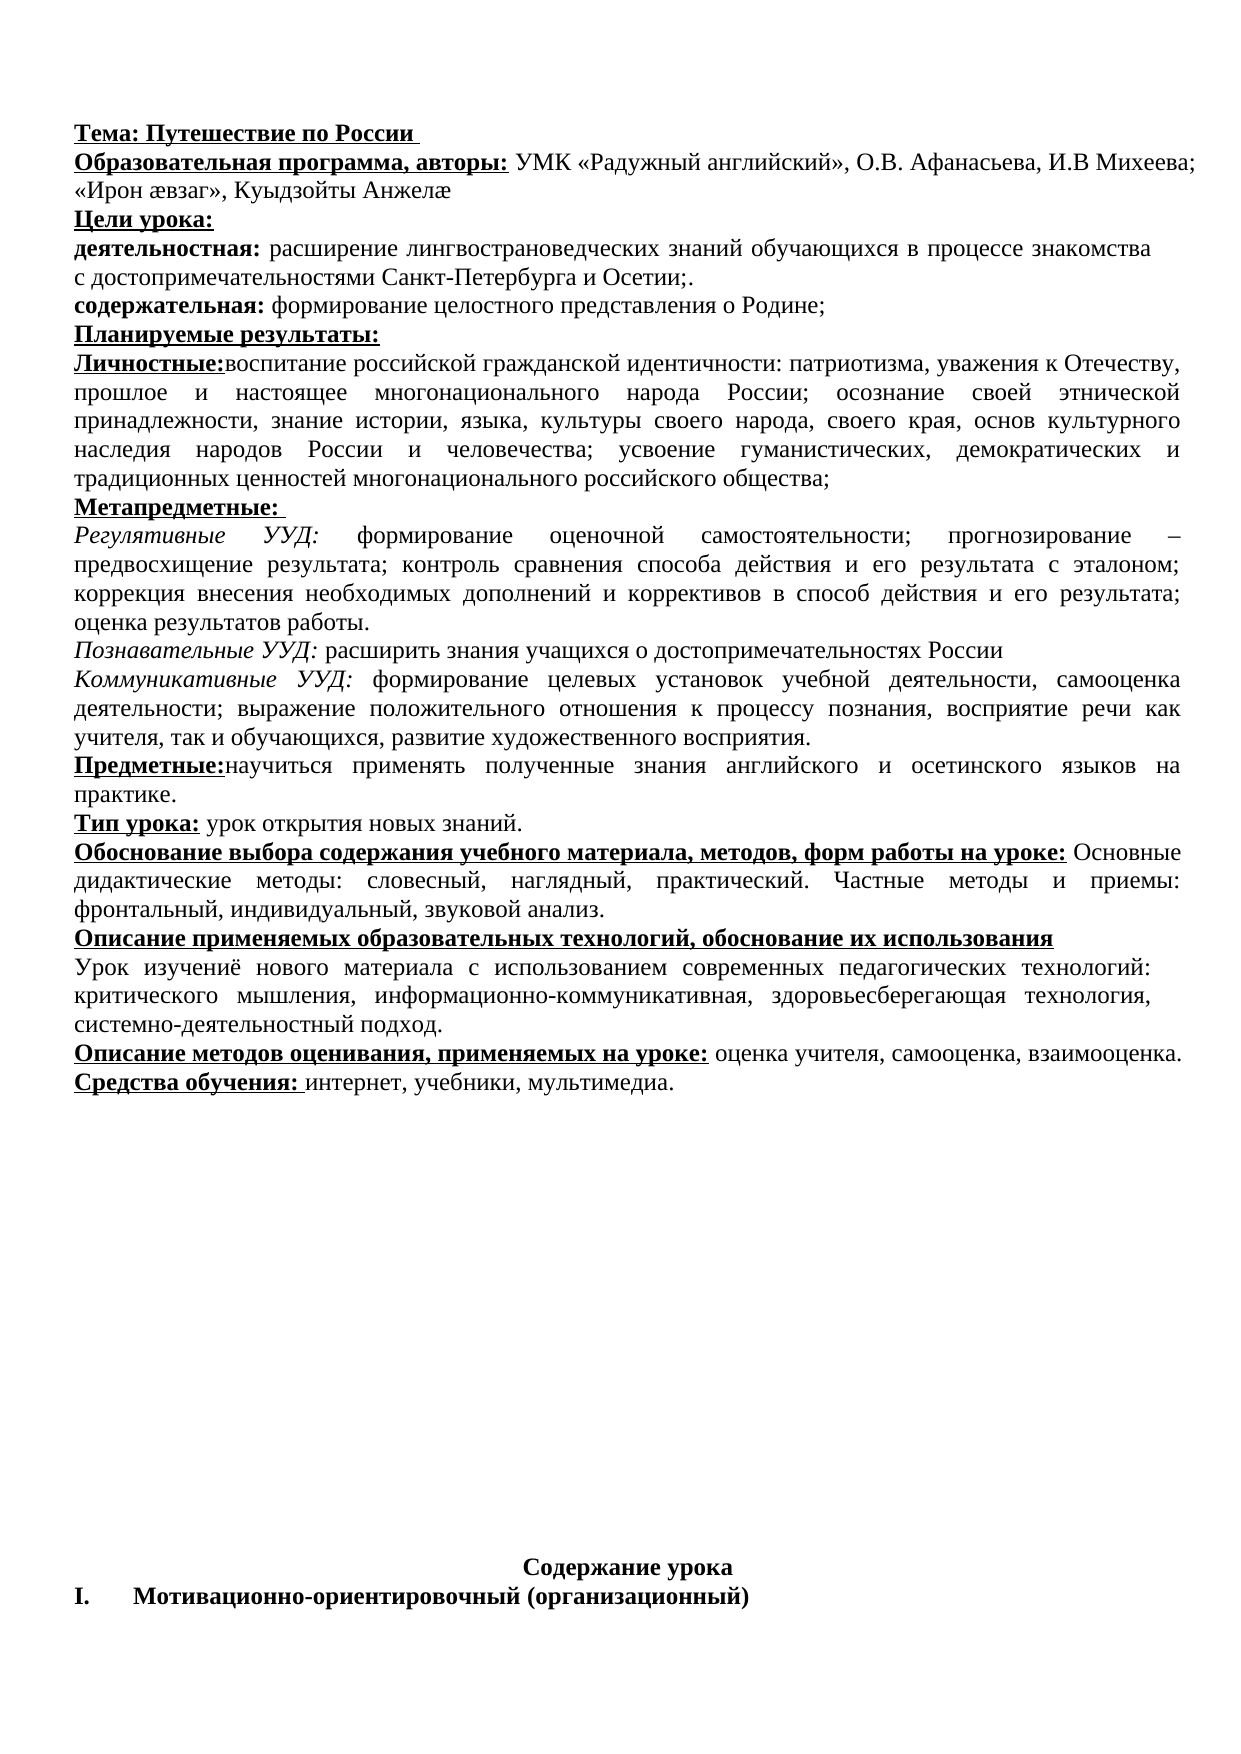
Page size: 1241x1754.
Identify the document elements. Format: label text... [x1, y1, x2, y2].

list Мотивационно-ориентировочный (организационный) [74, 1581, 1181, 1609]
text Личностные:воспитание российской гражданской идентичности: патриотизма, уважения к Отечеству, прошлое и настоящее многонационального народа России; осознание своей этнической принадлежности, знание истории, языка, культуры своего народа, своего края, основ культурного наследия народов России и человечества; усвоение гуманистических, демократических и традиционных ценностей многонационального российского общества; [74, 348, 1181, 492]
text Тема: Путешествие по России [74, 118, 1181, 147]
text Планируемые результаты: [74, 319, 1152, 348]
text Метапредметные: [74, 492, 1181, 521]
text Коммуникативные УУД: формирование целевых установок учебной деятельности, самооценка деятельности; выражение положительного отношения к процессу познания, восприятие речи как учителя, так и обучающихся, развитие художественного восприятия. [74, 664, 1181, 751]
text Содержание урока [74, 1552, 1181, 1581]
text деятельностная: расширение лингвострановедческих знаний обучающихся в процессе знакомства с достопримечательностями Санкт-Петербурга и Осетии;. [74, 233, 1152, 291]
text Средства обучения: интернет, учебники, мультимедиа. [74, 1067, 1152, 1096]
text Образовательная программа, авторы: УМК «Радужный английский», О.В. Афанасьева, И.В Михеева; «Ирон æвзаг», Куыдзойты Анжелæ [74, 147, 1196, 204]
text Описание методов оценивания, применяемых на уроке: оценка учителя, самооценка, взаимооценка. [74, 1038, 1196, 1067]
text Описание применяемых образовательных технологий, обоснование их использования [74, 923, 1181, 952]
text Предметные:научиться применять полученные знания английского и осетинского языков на практике. [74, 751, 1181, 808]
text Урок изучениё нового материала с использованием современных педагогических технологий: критического мышления, информационно-коммуникативная, здоровьесберегающая технология, системно-деятельностный подход. [74, 952, 1152, 1038]
text Обоснование выбора содержания учебного материала, методов, форм работы на уроке: Основные дидактические методы: словесный, наглядный, практический. Частные методы и приемы: фронтальный, индивидуальный, звуковой анализ. [74, 837, 1181, 923]
text содержательная: формирование целостного представления о Родине; [74, 291, 1152, 319]
text Регулятивные УУД: формирование оценочной самостоятельности; прогнозирование – предвосхищение результата; контроль сравнения способа действия и его результата с эталоном; коррекция внесения необходимых дополнений и коррективов в способ действия и его результата; оценка результатов работы. [74, 521, 1181, 636]
text Познавательные УУД: расширить знания учащихся о достопримечательностях России [74, 636, 1181, 664]
text Цели урока: [74, 204, 1152, 233]
text Тип урока: урок открытия новых знаний. [74, 808, 1181, 837]
